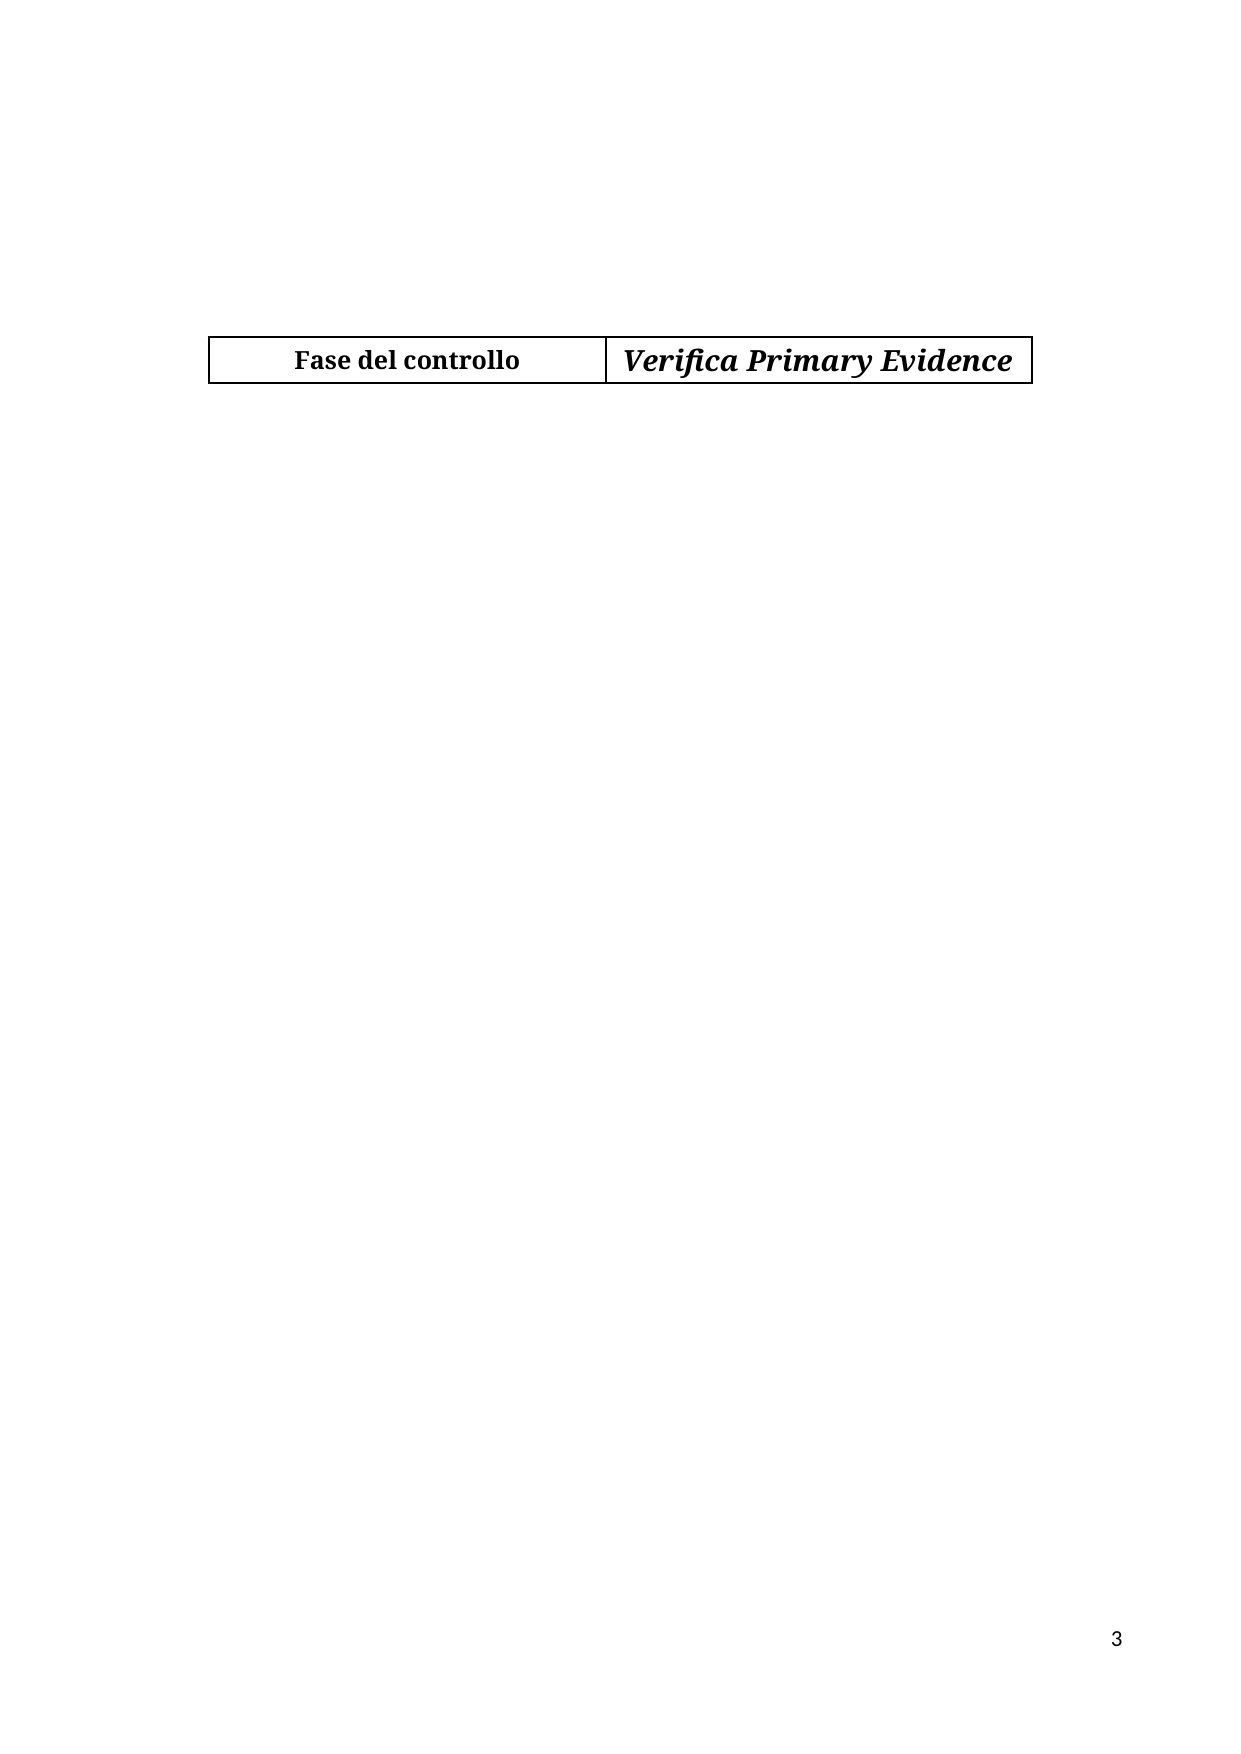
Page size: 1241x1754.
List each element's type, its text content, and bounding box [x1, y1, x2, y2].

table_header Fase del controllo [210, 338, 605, 382]
table_header Verifica Primary Evidence [607, 338, 1031, 382]
